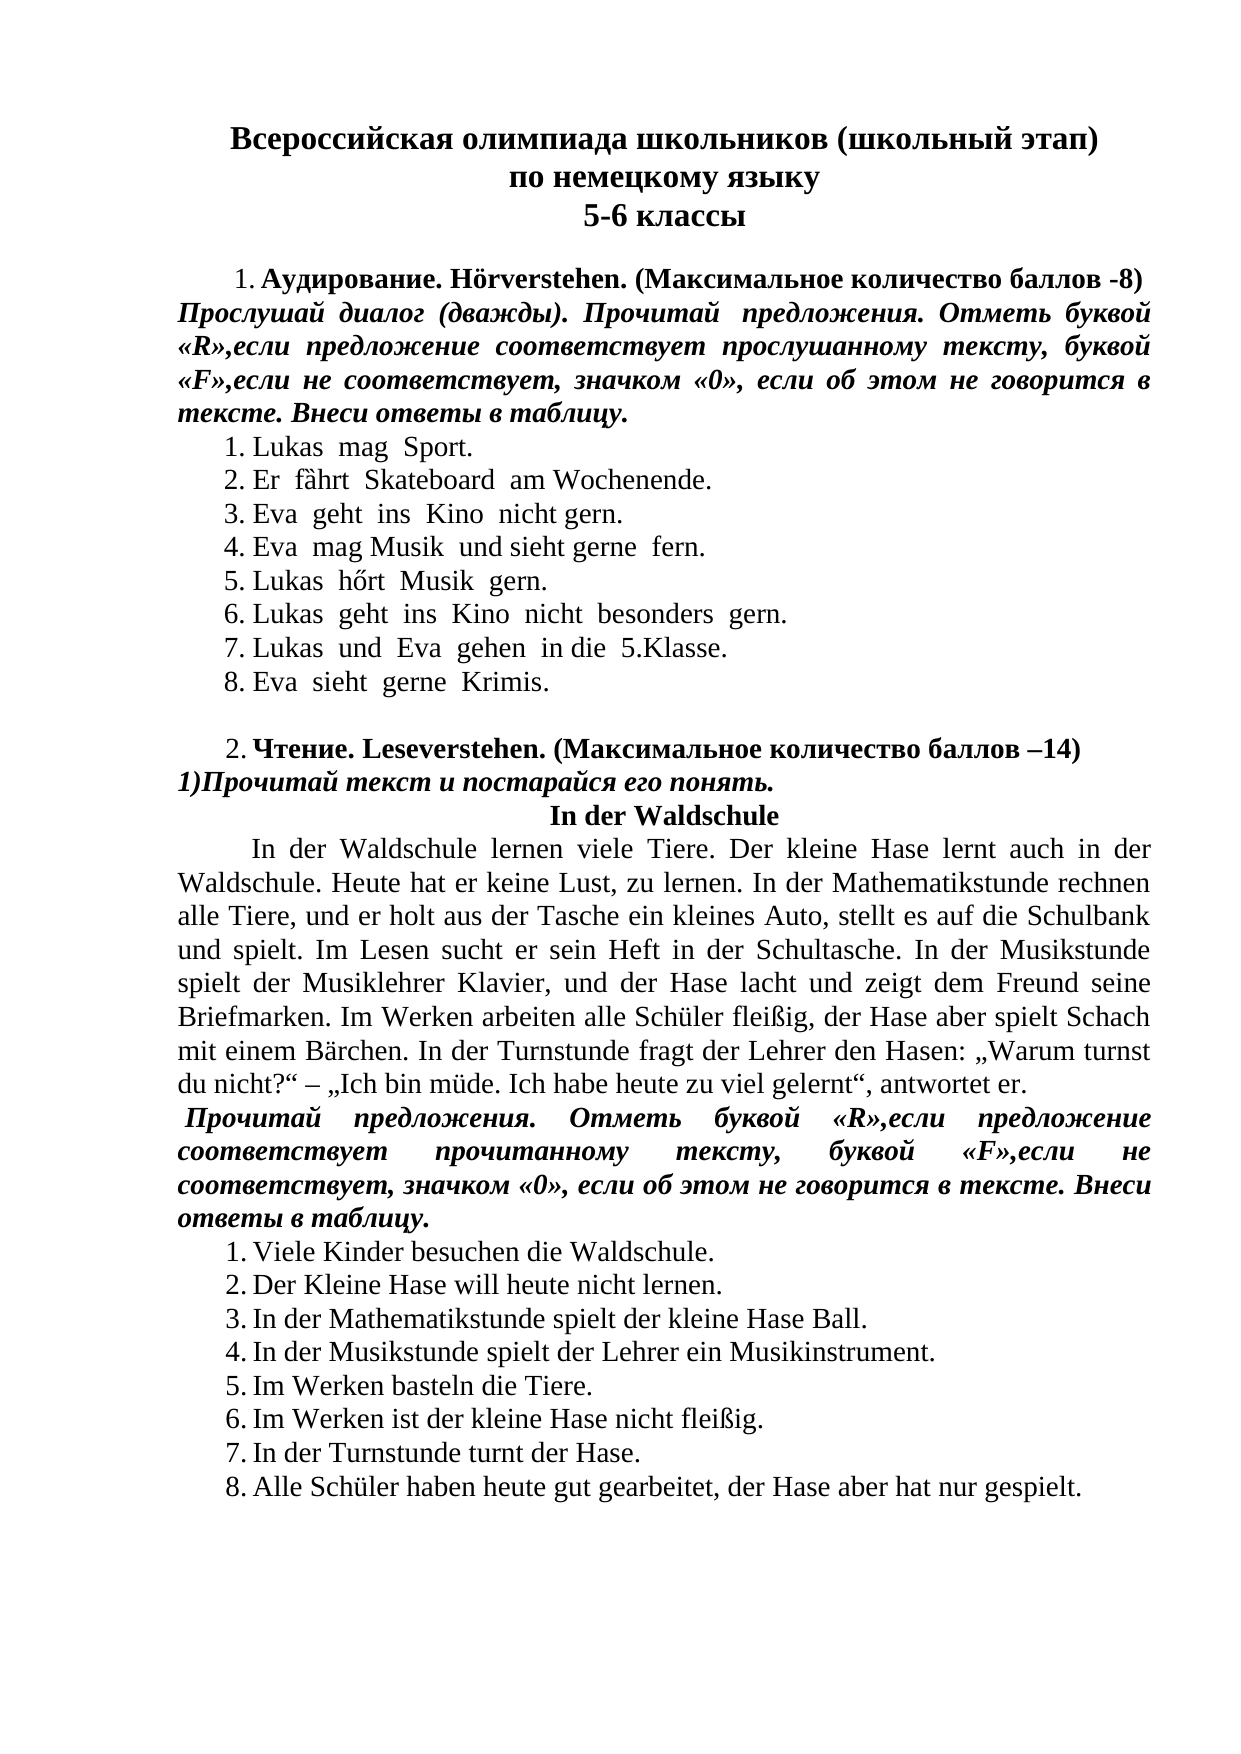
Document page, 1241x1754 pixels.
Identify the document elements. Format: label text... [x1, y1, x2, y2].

list Lukas hőrt Musik gern. [223, 563, 1152, 597]
list Аудирование. Hörverstehen. (Максимальное количество баллов -8) [225, 261, 1152, 295]
list Der Kleine Hase will heute nicht lernen. [225, 1267, 1152, 1301]
list Viele Kinder besuchen die Waldschule. [225, 1234, 1152, 1267]
list Eva geht ins Kino nicht gern. [223, 496, 1152, 529]
text Прослушай диалог (дважды). Прочитай предложения. Отметь буквой «R»,если предложение соответствует прослушанному тексту, буквой «F»,если не соответствует, значком «0», если об этом не говорится в тексте. Внеси ответы в таблицу. [177, 295, 1152, 429]
text In der Waldschule lernen viele Tiere. Der kleine Hase lernt auch in der Waldschule. Heute hat er keine Lust, zu lernen. In der Mathematikstunde rechnen alle Tiere, und er holt aus der Tasche ein kleines Auto, stellt es auf die Schulbank und spielt. Im Lesen sucht er sein Heft in der Schultasche. In der Musikstunde spielt der Musiklehrer Klavier, und der Hase lacht und zeigt dem Freund seine Briefmarken. Im Werken arbeiten alle Schüler fleißig, der Hase aber spielt Schach mit einem Bärchen. In der Turnstunde fragt der Lehrer den Hasen: „Warum turnst du nicht?“ – „Ich bin müde. Ich habe heute zu viel gelernt“, antwortet er. [177, 831, 1152, 1100]
list Er fȁhrt Skateboard am Wochenende. [223, 462, 1152, 496]
list Lukas mag Sport. [223, 429, 1152, 462]
list Lukas geht ins Kino nicht besonders gern. [223, 597, 1152, 630]
list Im Werken basteln die Tiere. [225, 1368, 1152, 1402]
text по немецкому языку [177, 156, 1152, 195]
list Im Werken ist der kleine Hase nicht fleißig. [225, 1402, 1152, 1435]
list Eva sieht gerne Krimis. [223, 664, 1152, 697]
list In der Turnstunde turnt der Hase. [225, 1435, 1152, 1469]
text 5-6 классы [177, 195, 1152, 233]
text Прочитай предложения. Отметь буквой «R»,если предложение соответствует прочитанному тексту, буквой «F»,если не соответствует, значком «0», если об этом не говорится в тексте. Внеси ответы в таблицу. [177, 1100, 1152, 1234]
list Eva mag Musik und sieht gerne fern. [223, 529, 1152, 563]
list Alle Schüler haben heute gut gearbeitet, der Hase aber hat nur gespielt. [225, 1469, 1152, 1502]
list Чтение. Leseverstehen. (Максимальное количество баллов –14) [225, 731, 1152, 764]
list In der Musikstunde spielt der Lehrer ein Musikinstrument. [225, 1334, 1152, 1368]
text Всероссийская олимпиада школьников (школьный этап) [177, 118, 1152, 156]
list Lukas und Eva gehen in die 5.Klasse. [223, 630, 1152, 664]
text In der Waldschule [177, 798, 1152, 831]
text 1)Прочитай текст и постарайся его понять. [177, 764, 1152, 798]
list In der Mathematikstunde spielt der kleine Hase Ball. [225, 1301, 1152, 1334]
